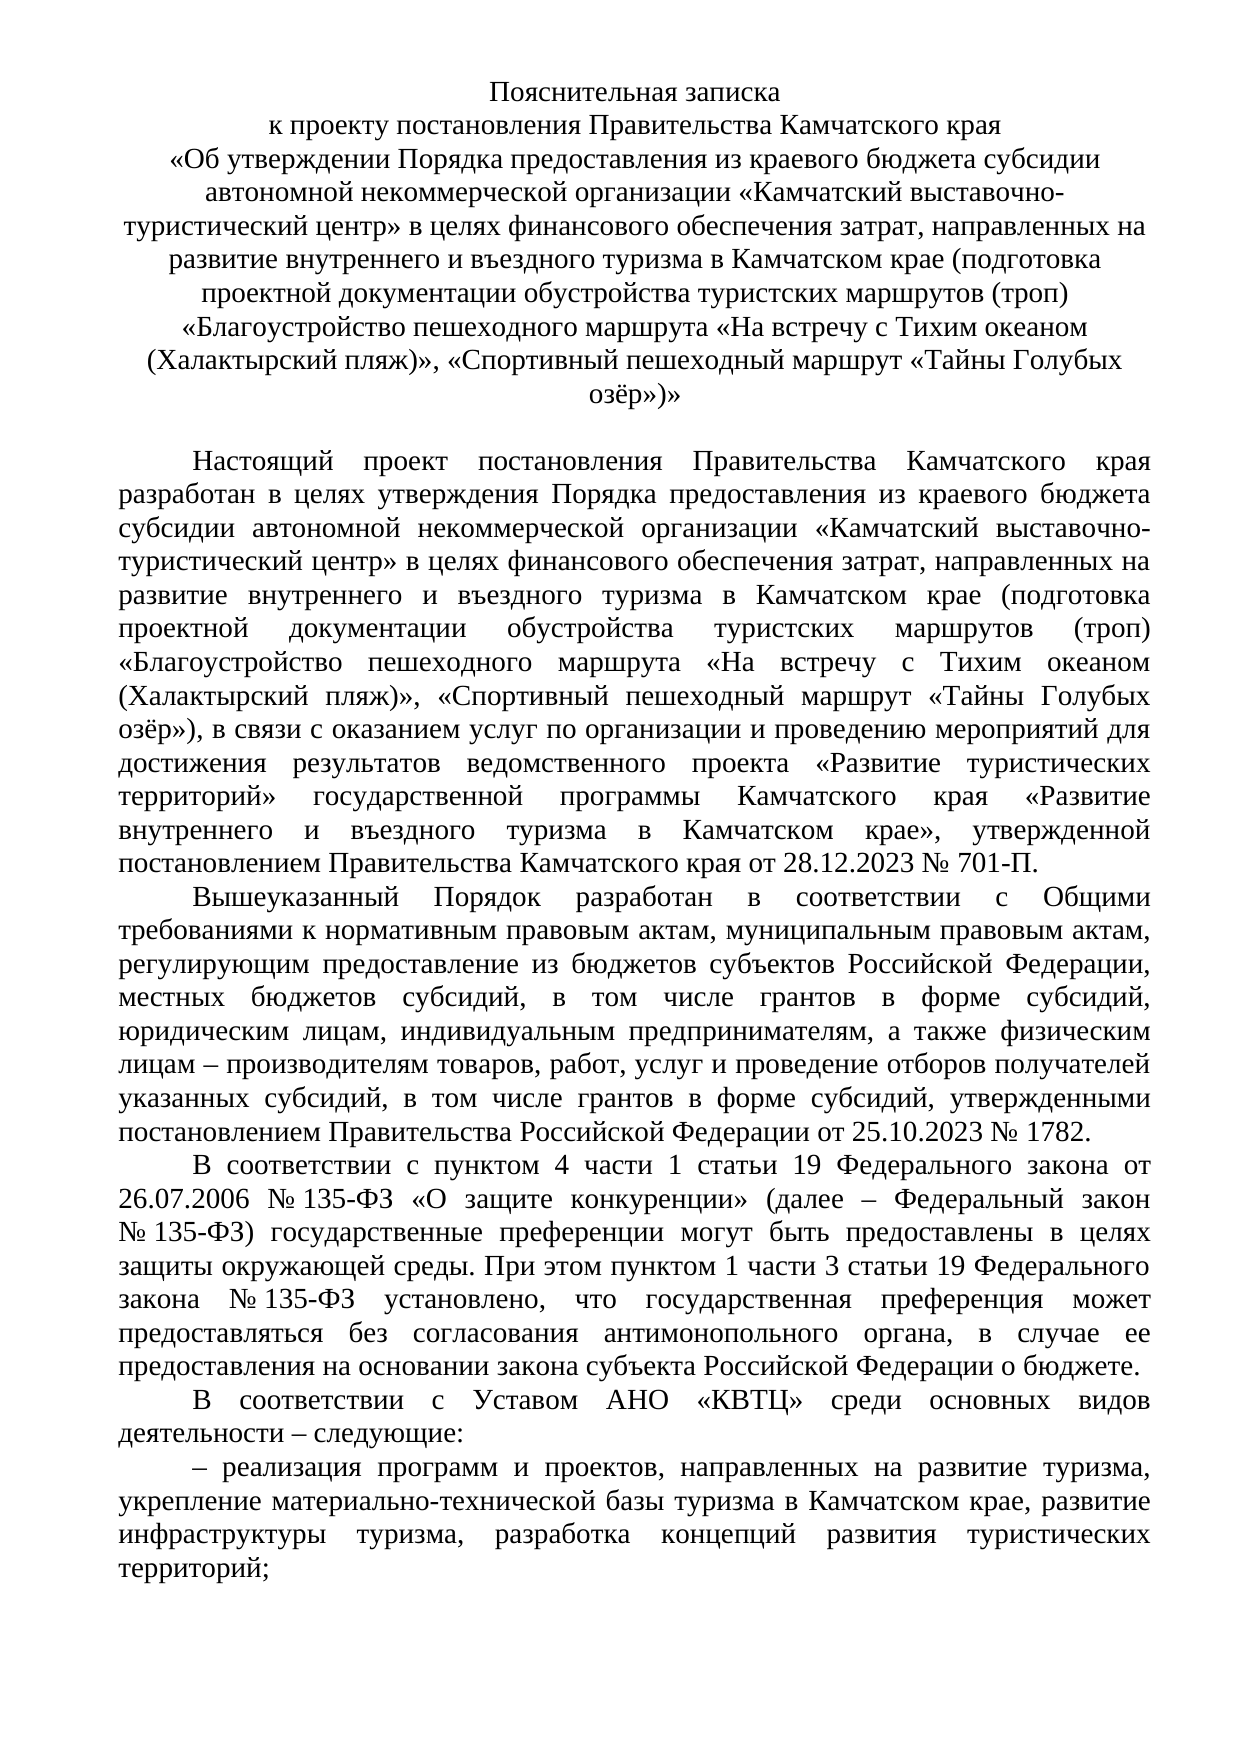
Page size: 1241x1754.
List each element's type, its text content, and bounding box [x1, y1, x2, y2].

text к проекту постановления Правительства Камчатского края [118, 107, 1152, 141]
text Настоящий проект постановления Правительства Камчатского края разработан в целях утверждения Порядка предоставления из краевого бюджета субсидии автономной некоммерческой организации «Камчатский выставочно-туристический центр» в целях финансового обеспечения затрат, направленных на развитие внутреннего и въездного туризма в Камчатском крае (подготовка проектной документации обустройства туристских маршрутов (троп) «Благоустройство пешеходного маршрута «На встречу с Тихим океаном (Халактырский пляж)», «Спортивный пешеходный маршрут «Тайны Голубых озёр»), в связи с оказанием услуг по организации и проведению мероприятий для достижения результатов ведомственного проекта «Развитие туристических территорий» государственной программы Камчатского края «Развитие внутреннего и въездного туризма в Камчатском крае», утвержденной постановлением Правительства Камчатского края от 28.12.2023 № 701-П. [118, 443, 1152, 879]
text В соответствии с Уставом АНО «КВТЦ» среди основных видов деятельности – следующие: [118, 1382, 1152, 1449]
text В соответствии с пунктом 4 части 1 статьи 19 Федерального закона от 26.07.2006 № 135-ФЗ «О защите конкуренции» (далее – Федеральный закон № 135-ФЗ) государственные преференции могут быть предоставлены в целях защиты окружающей среды. При этом пунктом 1 части 3 статьи 19 Федерального закона № 135-ФЗ установлено, что государственная преференция может предоставляться без согласования антимонопольного органа, в случае ее предоставления на основании закона субъекта Российской Федерации о бюджете. [118, 1147, 1152, 1382]
text Пояснительная записка [118, 74, 1152, 107]
text «Об утверждении Порядка предоставления из краевого бюджета субсидии автономной некоммерческой организации «Камчатский выставочно-туристический центр» в целях финансового обеспечения затрат, направленных на развитие внутреннего и въездного туризма в Камчатском крае (подготовка проектной документации обустройства туристских маршрутов (троп) «Благоустройство пешеходного маршрута «На встречу с Тихим океаном (Халактырский пляж)», «Спортивный пешеходный маршрут «Тайны Голубых озёр»)» [118, 141, 1152, 409]
text – реализация программ и проектов, направленных на развитие туризма, укрепление материально-технической базы туризма в Камчатском крае, развитие инфраструктуры туризма, разработка концепций развития туристических территорий; [118, 1449, 1152, 1583]
text Вышеуказанный Порядок разработан в соответствии с Общими требованиями к нормативным правовым актам, муниципальным правовым актам, регулирующим предоставление из бюджетов субъектов Российской Федерации, местных бюджетов субсидий, в том числе грантов в форме субсидий, юридическим лицам, индивидуальным предпринимателям, а также физическим лицам – производителям товаров, работ, услуг и проведение отборов получателей указанных субсидий, в том числе грантов в форме субсидий, утвержденными постановлением Правительства Российской Федерации от 25.10.2023 № 1782. [118, 879, 1152, 1147]
